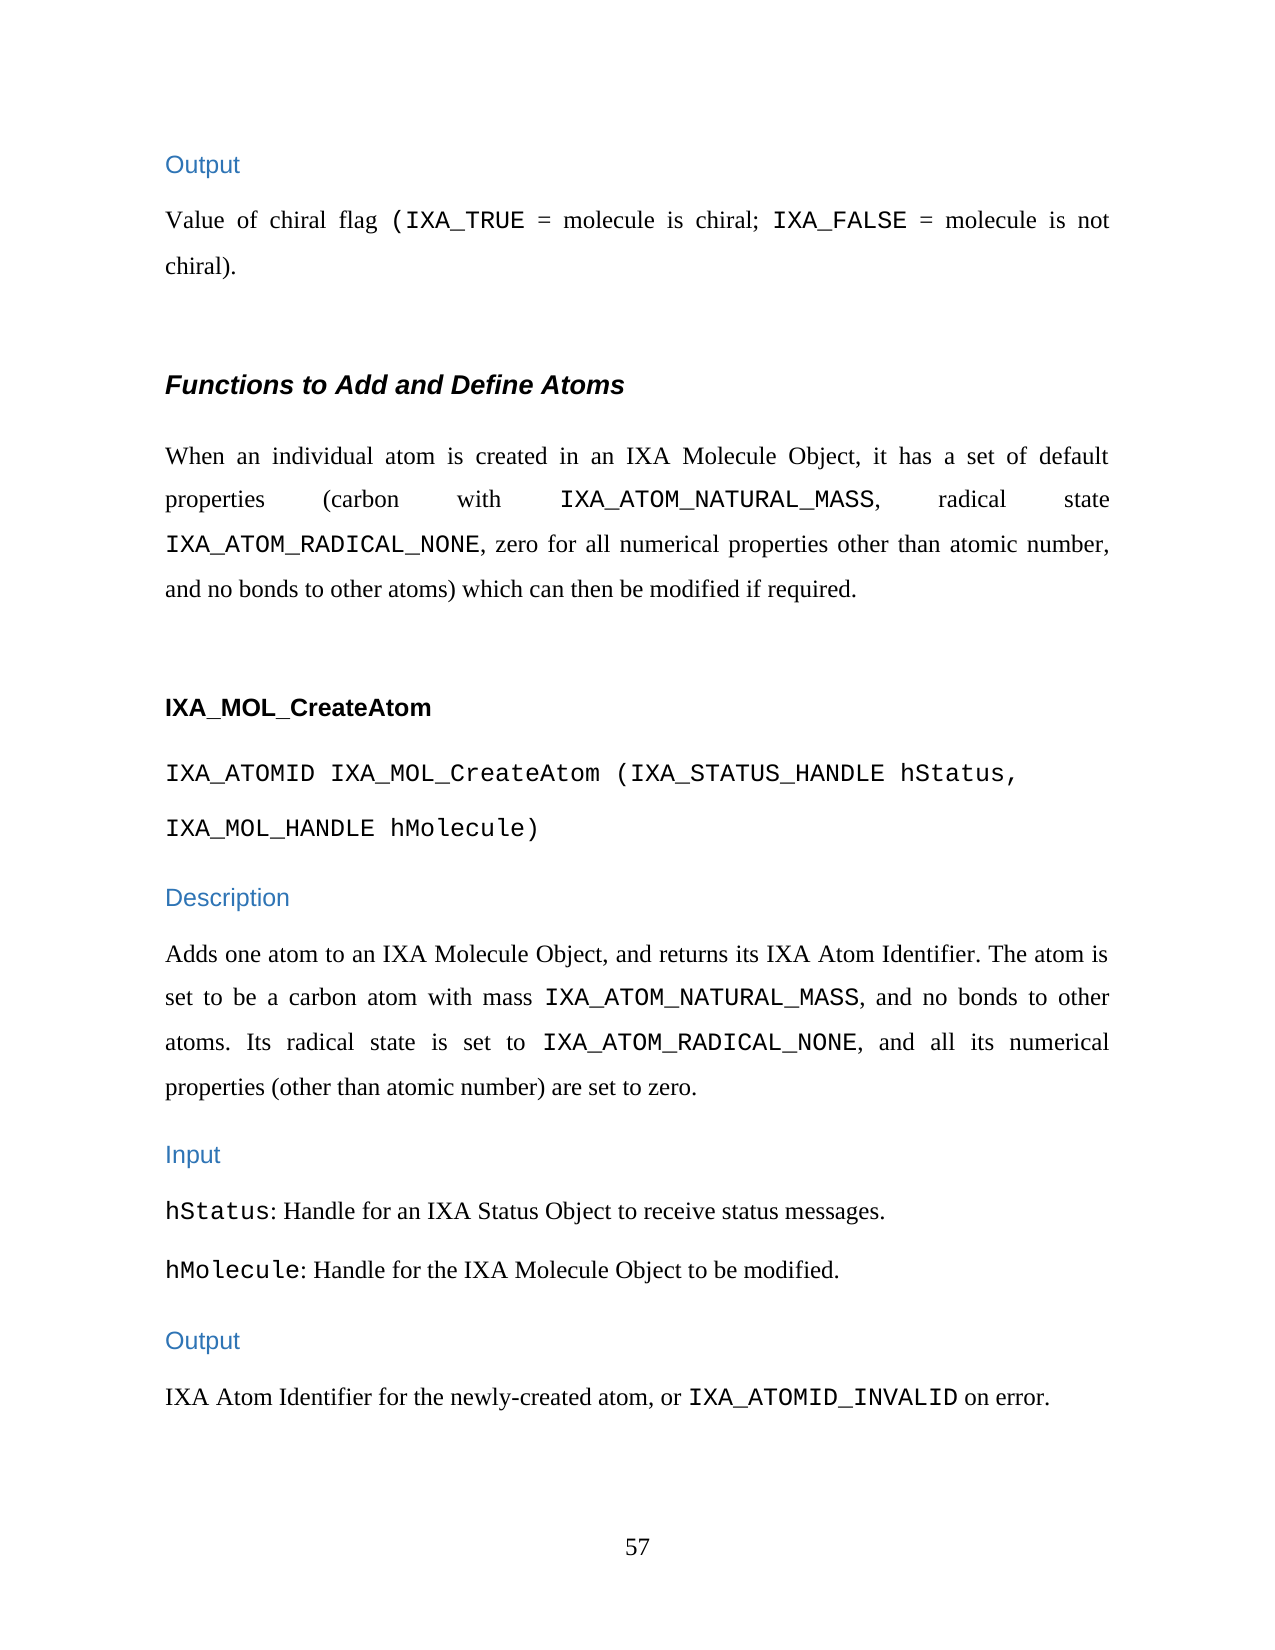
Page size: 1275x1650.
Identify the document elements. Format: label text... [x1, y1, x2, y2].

text When an individual atom is created in an IXA Molecule Object, it has a set of default properties (carbon with IXA_ATOM_NATURAL_MASS, radical state IXA_ATOM_RADICAL_NONE, zero for all numerical properties other than atomic number, and no bonds to other atoms) which can then be modified if required. [165, 441, 1110, 603]
subtitle Input [165, 1140, 1110, 1169]
subtitle Functions to Add and Define Atoms [165, 369, 1110, 400]
text hStatus: Handle for an IXA Status Object to receive status messages. [165, 1196, 1110, 1227]
text Adds one atom to an IXA Molecule Object, and returns its IXA Atom Identifier. The atom is set to be a carbon atom with mass IXA_ATOM_NATURAL_MASS, and no bonds to other atoms. Its radical state is set to IXA_ATOM_RADICAL_NONE, and all its numerical properties (other than atomic number) are set to zero. [165, 939, 1110, 1101]
subtitle Output [165, 1326, 1110, 1355]
subtitle IXA_MOL_CreateAtom [165, 692, 1110, 721]
text IXA Atom Identifier for the newly-created atom, or IXA_ATOMID_INVALID on error. [165, 1382, 1110, 1412]
text hMolecule: Handle for the IXA Molecule Object to be modified. [165, 1255, 1110, 1286]
text Value of chiral flag (IXA_TRUE = molecule is chiral; IXA_FALSE = molecule is not chiral). [165, 206, 1110, 279]
text IXA_MOL_HANDLE hMolecule) [165, 816, 1110, 844]
subtitle Description [165, 883, 1110, 912]
text IXA_ATOMID IXA_MOL_CreateAtom (IXA_STATUS_HANDLE hStatus, [165, 761, 1110, 789]
subtitle Output [165, 150, 1110, 179]
